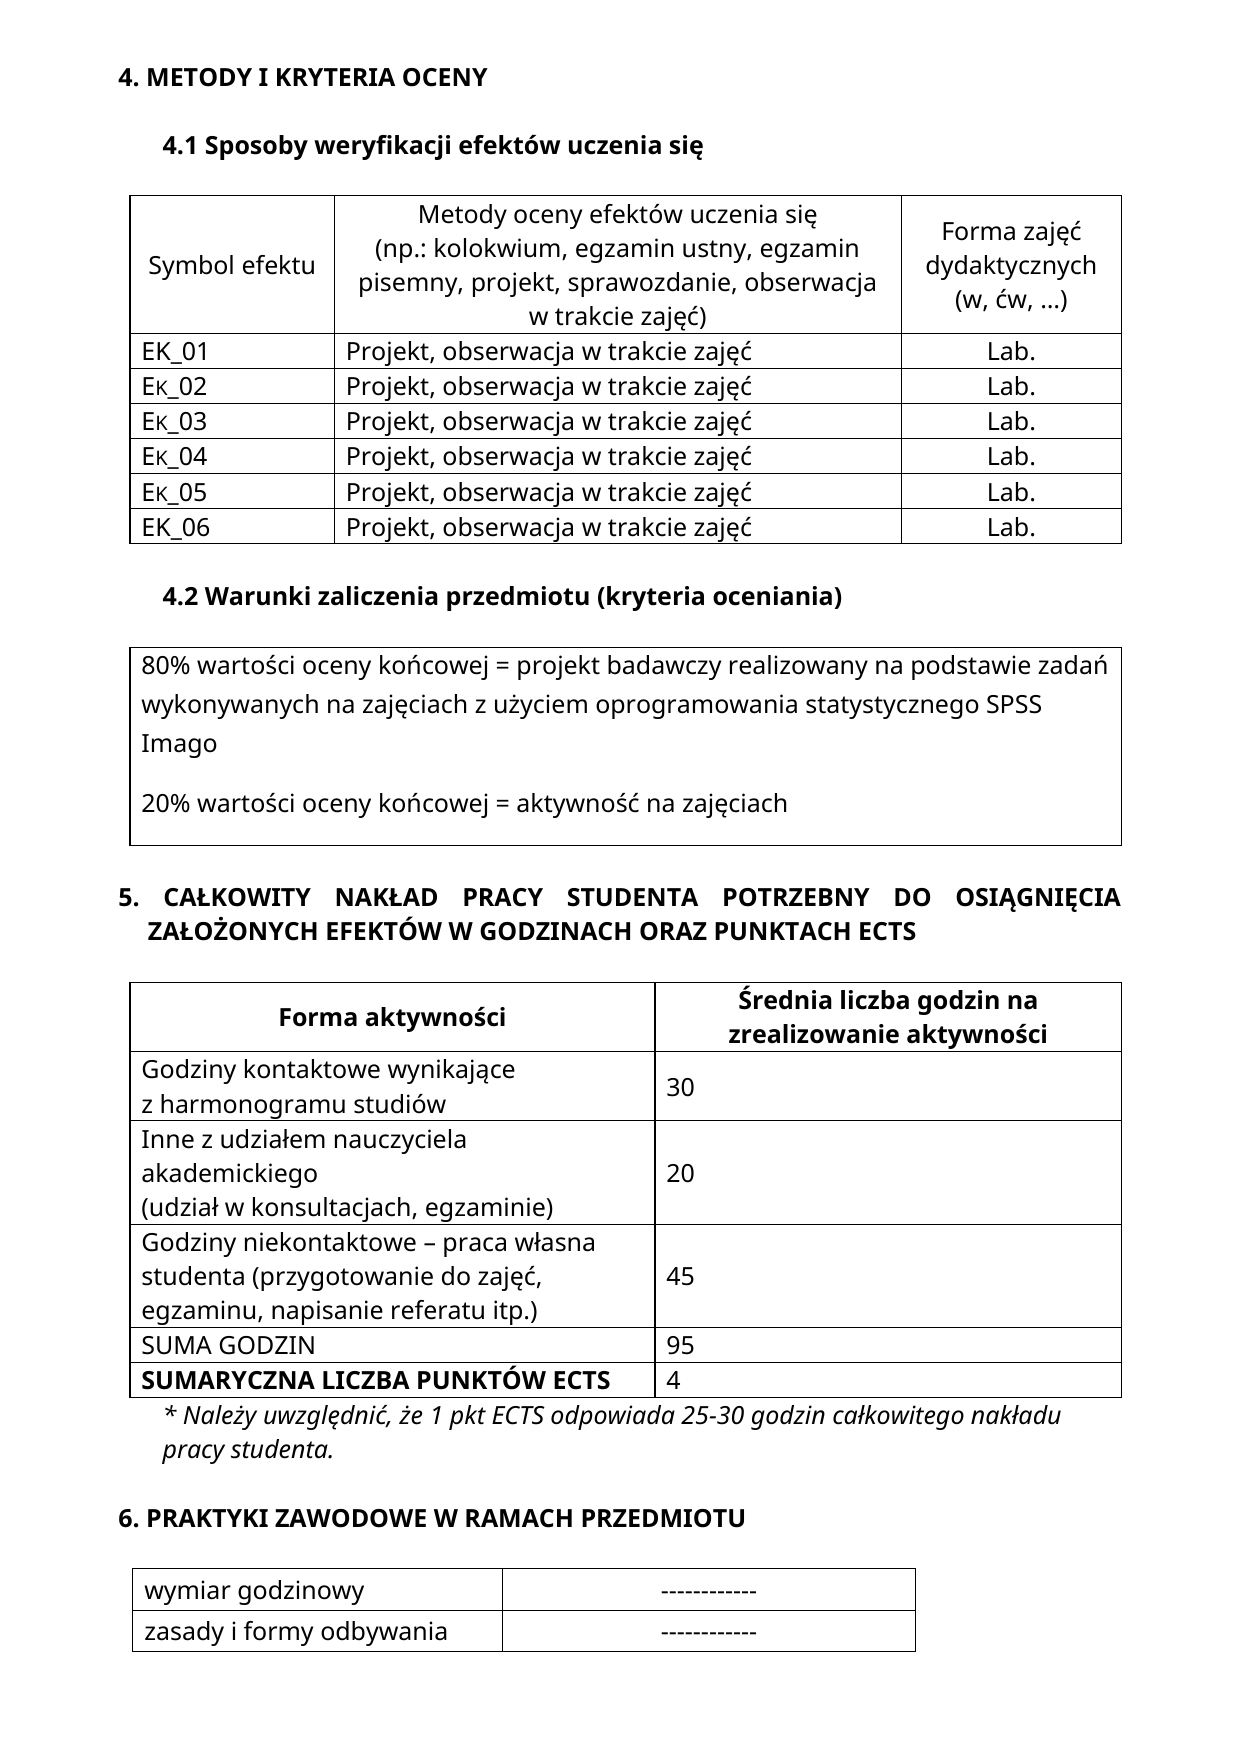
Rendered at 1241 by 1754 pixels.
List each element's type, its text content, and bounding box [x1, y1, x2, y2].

table_cell Lab. [902, 509, 1121, 543]
table_cell 45 [656, 1225, 1121, 1327]
table_header 80% wartości oceny końcowej = projekt badawczy realizowany na podstawie zadań wykonywanych na zajęciach z użyciem oprogramowania statystycznego SPSS Imago 20% wartości oceny końcowej = aktywność na zajęciach [131, 648, 1121, 845]
table_header Średnia liczba godzin na zrealizowanie aktywności [656, 983, 1121, 1051]
table_cell Lab. [902, 439, 1121, 473]
table_cell Ek_02 [131, 369, 334, 403]
table_header Forma aktywności [131, 983, 654, 1051]
table_cell 20 [656, 1121, 1121, 1223]
text 4.1 Sposoby weryfikacji efektów uczenia się [162, 127, 1122, 161]
table_cell Projekt, obserwacja w trakcie zajęć [335, 509, 901, 543]
text 4. METODY I KRYTERIA OCENY [118, 59, 1122, 93]
table_cell Inne z udziałem nauczyciela akademickiego (udział w konsultacjach, egzaminie) [131, 1121, 654, 1223]
text 6. PRAKTYKI ZAWODOWE W RAMACH PRZEDMIOTU [118, 1500, 1122, 1534]
table_cell 30 [656, 1052, 1121, 1120]
table_cell EK_06 [131, 509, 334, 543]
table_cell Projekt, obserwacja w trakcie zajęć [335, 439, 901, 473]
table_cell Projekt, obserwacja w trakcie zajęć [335, 404, 901, 438]
table_cell Lab. [902, 369, 1121, 403]
table_cell Ek_04 [131, 439, 334, 473]
table_header Symbol efektu [131, 196, 334, 333]
text 5. CAŁKOWITY NAKŁAD PRACY STUDENTA POTRZEBNY DO OSIĄGNIĘCIA ZAŁOŻONYCH EFEKTÓW W GODZINACH ORAZ PUNKTACH ECTS [118, 880, 1122, 948]
text 4.2 Warunki zaliczenia przedmiotu (kryteria oceniania) [162, 578, 1122, 612]
table_cell EK_01 [131, 334, 334, 368]
table_cell Projekt, obserwacja w trakcie zajęć [335, 334, 901, 368]
table_cell 4 [656, 1363, 1121, 1397]
table_header ------------ [503, 1569, 915, 1610]
table_cell Godziny kontaktowe wynikające z harmonogramu studiów [131, 1052, 654, 1120]
table_header wymiar godzinowy [133, 1569, 502, 1610]
table_cell Projekt, obserwacja w trakcie zajęć [335, 369, 901, 403]
table_cell Lab. [902, 334, 1121, 368]
table_cell 95 [656, 1328, 1121, 1362]
table_header Forma zajęć dydaktycznych (w, ćw, …) [902, 196, 1121, 333]
table_cell Ek_05 [131, 474, 334, 508]
table_cell SUMA GODZIN [131, 1328, 654, 1362]
table_cell Projekt, obserwacja w trakcie zajęć [335, 474, 901, 508]
table_cell Lab. [902, 474, 1121, 508]
table_header Metody oceny efektów uczenia się (np.: kolokwium, egzamin ustny, egzamin pisemny, projekt, sprawozdanie, obserwacja w trakcie zajęć) [335, 196, 901, 333]
table_cell SUMARYCZNA LICZBA PUNKTÓW ECTS [131, 1363, 654, 1397]
table_cell ------------ [503, 1611, 915, 1651]
text * Należy uwzględnić, że 1 pkt ECTS odpowiada 25-30 godzin całkowitego nakładu pracy studenta. [162, 1398, 1122, 1466]
table_cell Lab. [902, 404, 1121, 438]
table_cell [133, 1611, 502, 1651]
table_cell Ek_03 [131, 404, 334, 438]
table_cell Godziny niekontaktowe – praca własna studenta (przygotowanie do zajęć, egzaminu, napisanie referatu itp.) [131, 1225, 654, 1327]
